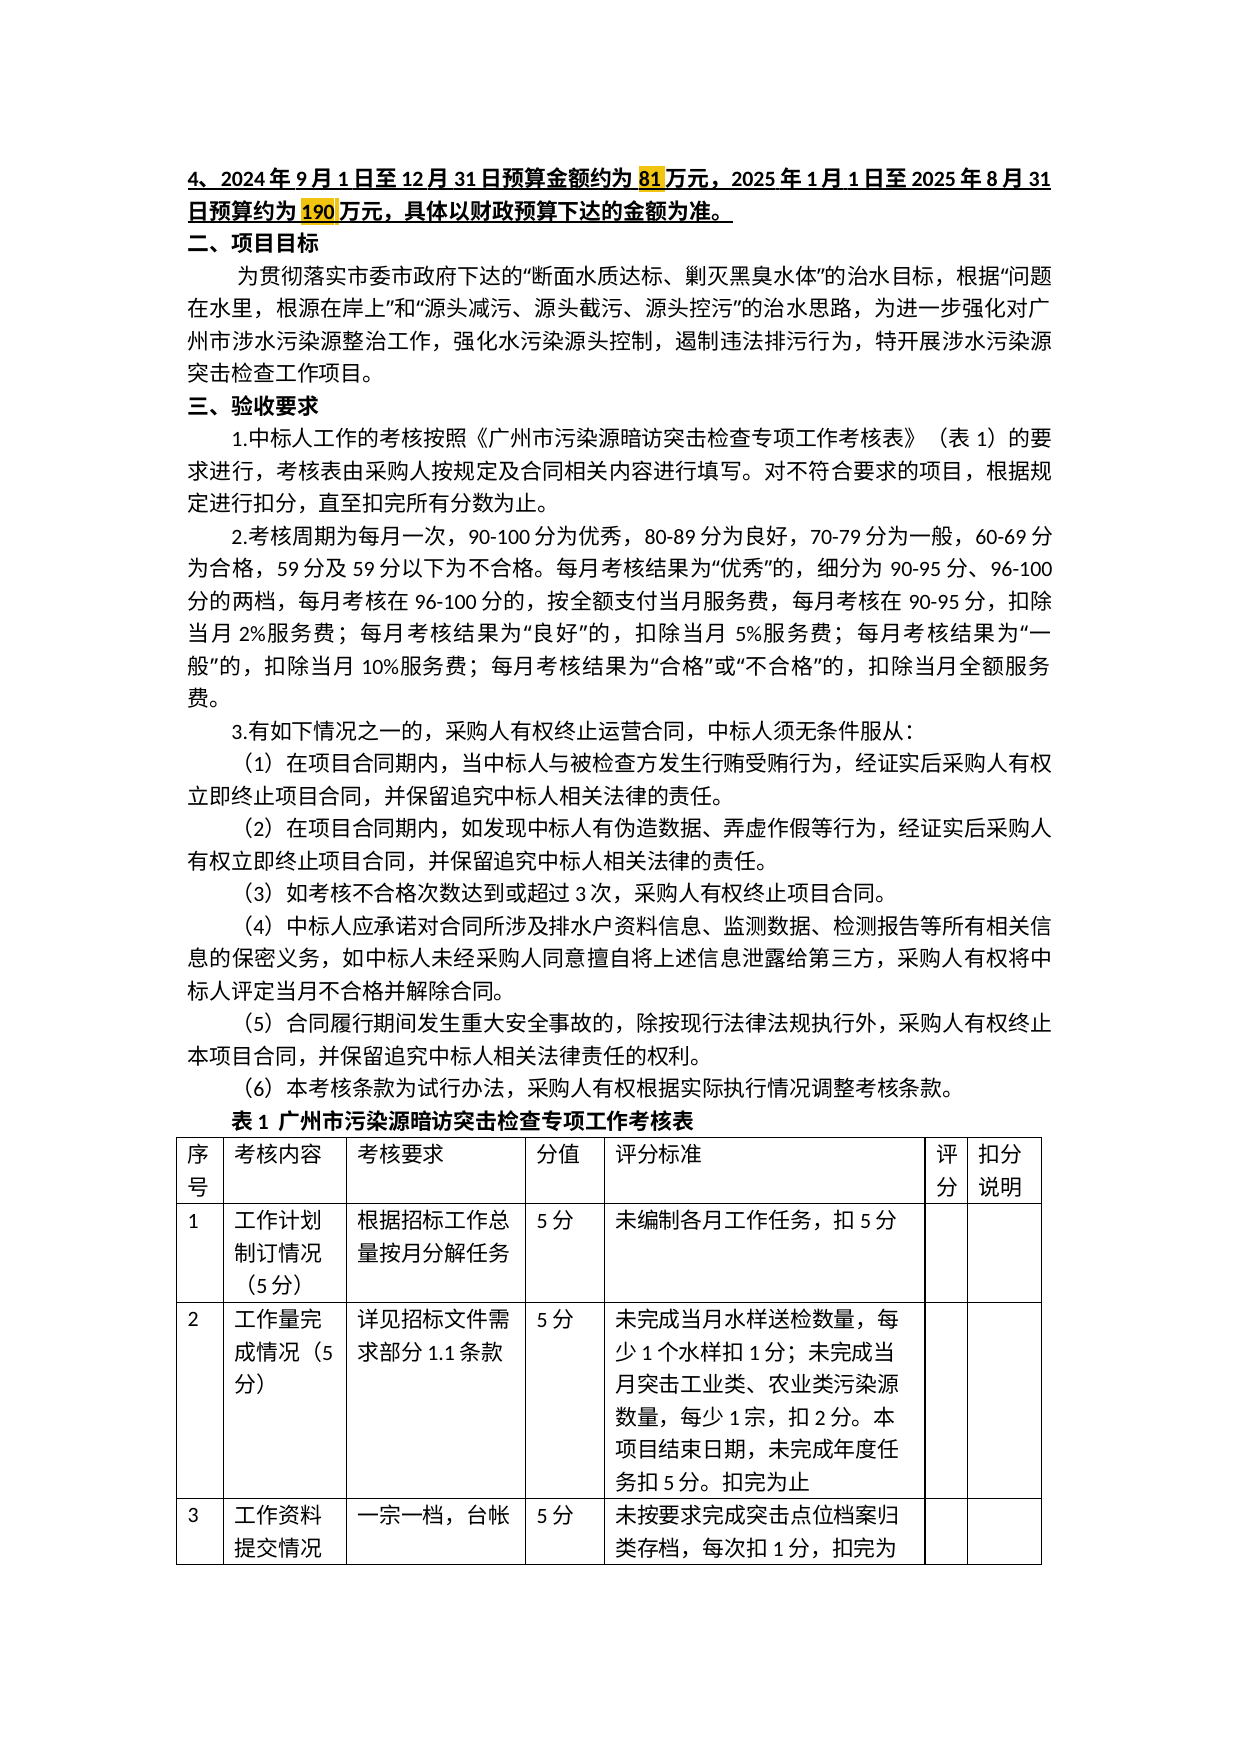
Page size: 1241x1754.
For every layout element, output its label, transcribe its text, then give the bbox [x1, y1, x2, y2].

text 三、验收要求 [187, 389, 1053, 422]
table_header 分值 [526, 1138, 604, 1203]
table_header 序号 [177, 1138, 223, 1203]
text （1）在项目合同期内，当中标人与被检查方发生行贿受贿行为，经证实后采购人有权立即终止项目合同，并保留追究中标人相关法律的责任。 [187, 747, 1053, 812]
text 1.中标人工作的考核按照《广州市污染源暗访突击检查专项工作考核表》（表1）的要求进行，考核表由采购人按规定及合同相关内容进行填写。对不符合要求的项目，根据规定进行扣分，直至扣完所有分数为止。 [187, 422, 1053, 519]
table_header 评分标准 [605, 1138, 924, 1203]
text （2）在项目合同期内，如发现中标人有伪造数据、弄虚作假等行为，经证实后采购人有权立即终止项目合同，并保留追究中标人相关法律的责任。 [187, 812, 1053, 877]
text 表1 广州市污染源暗访突击检查专项工作考核表 [187, 1104, 1053, 1137]
table_cell 5分 [526, 1303, 604, 1498]
text 2.考核周期为每月一次，90-100分为优秀，80-89分为良好，70-79分为一般，60-69分为合格，59分及59分以下为不合格。每月考核结果为“优秀”的，细分为90-95分、96-100分的两档，每月考核在96-100分的，按全额支付当月服务费，每月考核在90-95分，扣除当月2%服务费；每月考核结果为“良好”的，扣除当月5%服务费；每月考核结果为“一般”的，扣除当月10%服务费；每月考核结果为“合格”或“不合格”的，扣除当月全额服务费。 [187, 519, 1053, 714]
table_cell [968, 1303, 1041, 1498]
table_cell 未编制各月工作任务，扣5分 [605, 1204, 924, 1302]
text （4）中标人应承诺对合同所涉及排水户资料信息、监测数据、检测报告等所有相关信息的保密义务，如中标人未经采购人同意擅自将上述信息泄露给第三方，采购人有权将中标人评定当月不合格并解除合同。 [187, 909, 1053, 1007]
table_cell [926, 1204, 967, 1302]
table_cell 5分 [526, 1499, 604, 1564]
table_cell 工作量完成情况（5分） [224, 1303, 346, 1498]
table_cell [926, 1303, 967, 1498]
table_cell [926, 1499, 967, 1564]
table_cell 根据招标工作总量按月分解任务 [347, 1204, 525, 1302]
table_cell 工作计划制订情况（5分） [224, 1204, 346, 1302]
table_header 考核要求 [347, 1138, 525, 1203]
text （3）如考核不合格次数达到或超过3次，采购人有权终止项目合同。 [187, 877, 1053, 909]
table_cell 未完成当月水样送检数量，每少1个水样扣1分；未完成当月突击工业类、农业类污染源数量，每少1宗，扣2分。本项目结束日期，未完成年度任务扣5分。扣完为止 [605, 1303, 924, 1498]
table_cell 详见招标文件需求部分1.1条款 [347, 1303, 525, 1498]
text 3.有如下情况之一的，采购人有权终止运营合同，中标人须无条件服从： [187, 714, 1053, 747]
table_cell [968, 1499, 1041, 1564]
table_cell 5分 [526, 1204, 604, 1302]
text 二、项目目标 [187, 227, 1053, 259]
table_cell [968, 1204, 1041, 1302]
text 为贯彻落实市委市政府下达的“断面水质达标、剿灭黑臭水体”的治水目标，根据“问题在水里，根源在岸上”和“源头减污、源头截污、源头控污”的治水思路，为进一步强化对广州市涉水污染源整治工作，强化水污染源头控制，遏制违法排污行为，特开展涉水污染源突击检查工作项目。 [187, 259, 1053, 389]
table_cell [605, 1499, 924, 1564]
table_header 考核内容 [224, 1138, 346, 1203]
table_cell 1 [177, 1204, 223, 1302]
table_cell 工作资料提交情况（25分） [224, 1499, 346, 1564]
table_header 扣分说明 [968, 1138, 1041, 1203]
text （5）合同履行期间发生重大安全事故的，除按现行法律法规执行外，采购人有权终止本项目合同，并保留追究中标人相关法律责任的权利。 [187, 1007, 1053, 1072]
text 4、2024年9月1日至12月31日预算金额约为81万元，2025年1月1日至2025年8月31日预算约为190万元，具体以财政预算下达的金额为准。 [187, 162, 1053, 227]
table_cell 一宗一档，台帐 [347, 1499, 525, 1564]
table_cell 3 [177, 1499, 223, 1564]
table_cell 2 [177, 1303, 223, 1498]
table_header 评分 [926, 1138, 967, 1203]
text （6）本考核条款为试行办法，采购人有权根据实际执行情况调整考核条款。 [187, 1072, 1053, 1104]
